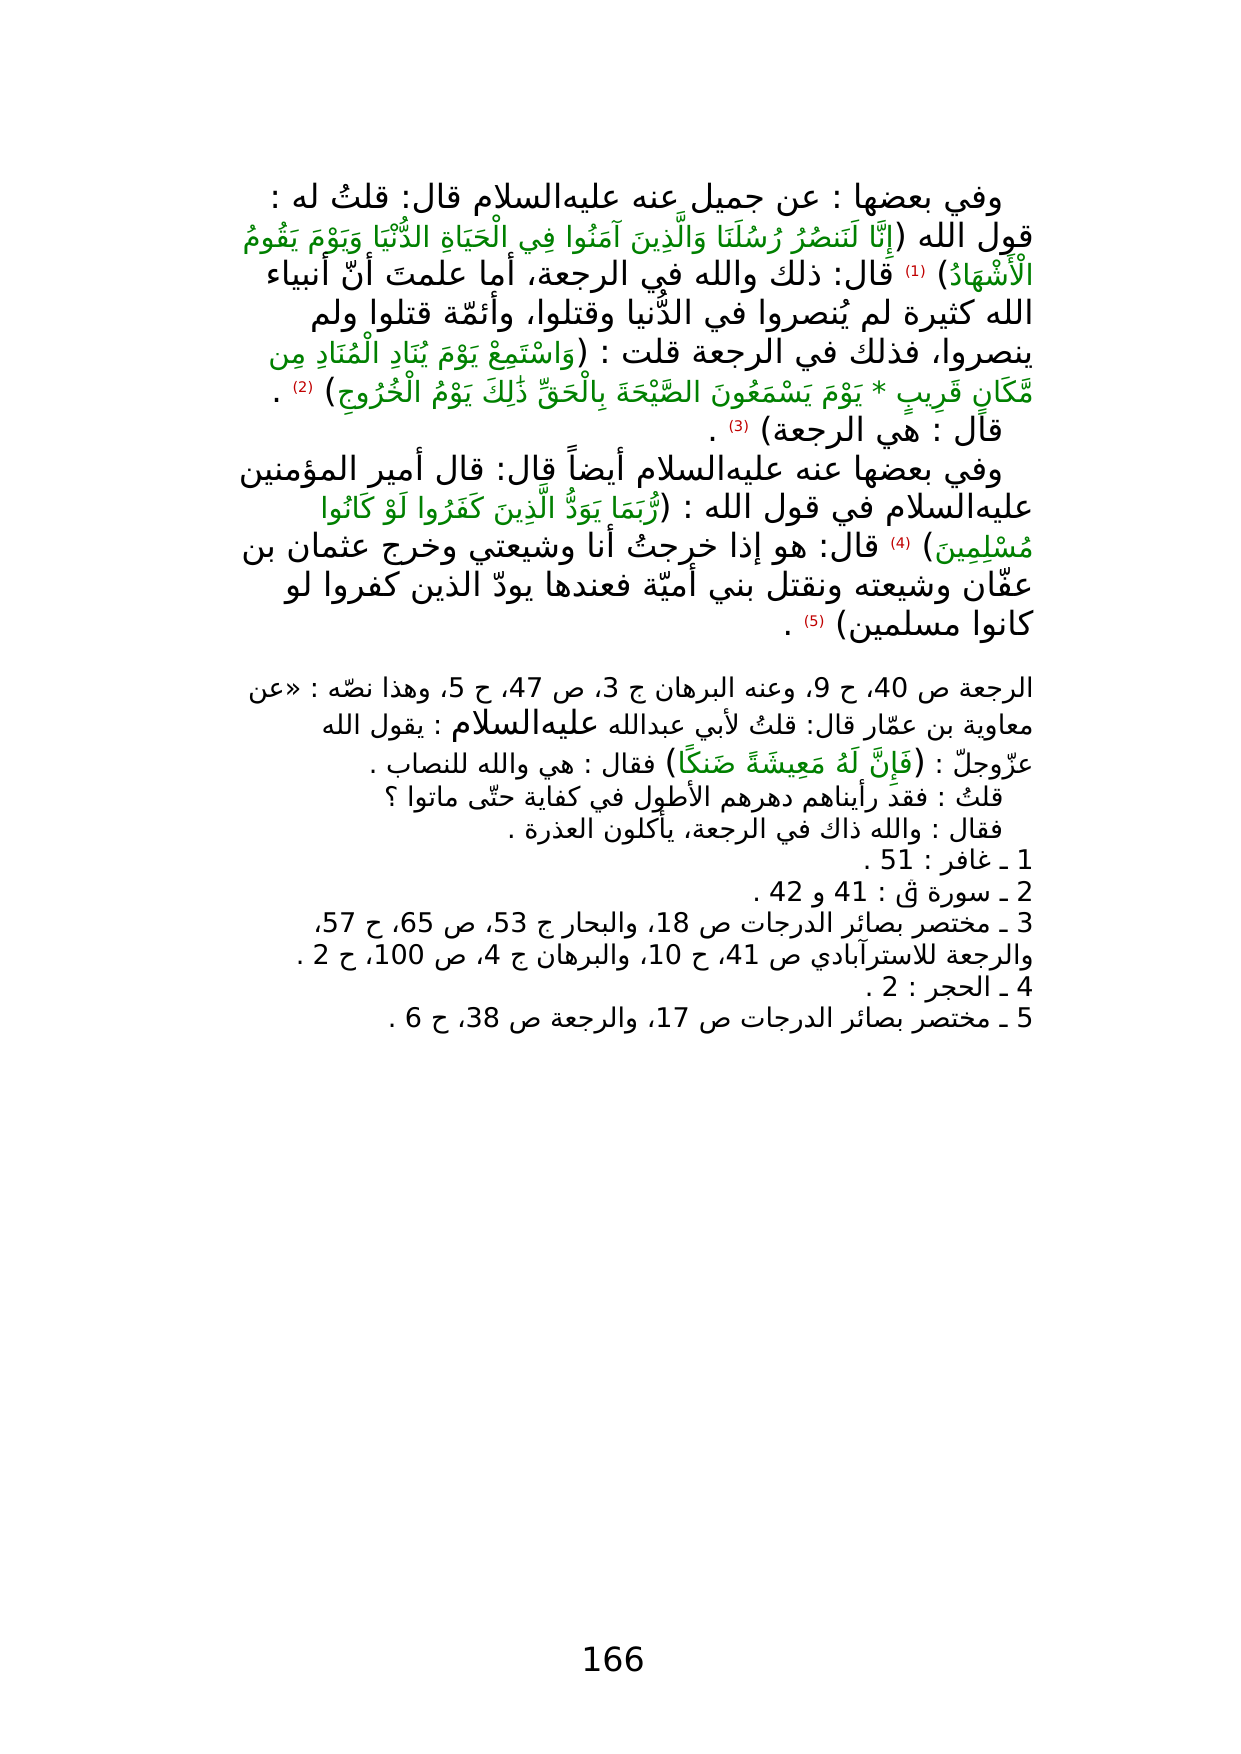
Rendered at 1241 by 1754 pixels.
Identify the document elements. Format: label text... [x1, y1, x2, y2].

text وفي بعضها : عن جميل عنه عليه‌السلام قال: قلتُ له : قول الله (إِنَّا لَنَنصُرُ رُسُلَنَا وَالَّذِينَ آمَنُوا فِي الْحَيَاةِ الدُّنْيَا وَيَوْمَ يَقُومُ الْأَشْهَادُ) (1) قال: ذلك والله في الرجعة، أما علمتَ أنّ أنبياء الله كثيرة لم يُنصروا في الدُّنيا وقتلوا، وأئمّة قتلوا ولم ينصروا، فذلك في الرجعة قلت : (وَاسْتَمِعْ يَوْمَ يُنَادِ الْمُنَادِ مِن مَّكَانٍ قَرِيبٍ * يَوْمَ يَسْمَعُونَ الصَّيْحَةَ بِالْحَقِّ ذَٰلِكَ يَوْمُ الْخُرُوجِ) (2) . [222, 177, 1033, 410]
text 3 ـ مختصر بصائر الدرجات ص 18، والبحار ج 53، ص 65، ح 57، والرجعة للاسترآبادي ص 41، ح 10، والبرهان ج 4، ص 100، ح 2 . [222, 908, 1033, 971]
text قال : هي الرجعة) (3) . [222, 410, 1033, 449]
text الرجعة ص 40، ح 9، وعنه البرهان ج 3، ص 47، ح 5، وهذا نصّه : «عن معاوية بن عمّار قال: قلتُ لأبي عبدالله عليه‌السلام : يقول الله عزّوجلّ : (فَإِنَّ لَهُ مَعِيشَةً ضَنكًا) فقال : هي والله للنصاب . [222, 672, 1033, 781]
text 2 ـ سورة قۤ : 41 و 42 . [222, 876, 1033, 908]
text قلتُ : فقد رأيناهم دهرهم الأطول في كفاية حتّی ماتوا ؟ [222, 781, 1033, 813]
text فقال : والله ذاك في الرجعة، يأكلون العذرة . [222, 813, 1033, 844]
text 4 ـ الحجر : 2 . [222, 971, 1033, 1002]
text وفي بعضها عنه عليه‌السلام أيضاً قال: قال أمير المؤمنين عليه‌السلام في قول الله : (رُّبَمَا يَوَدُّ الَّذِينَ كَفَرُوا لَوْ كَانُوا مُسْلِمِينَ) (4) قال: هو إذا خرجتُ أنا وشيعتي وخرج عثمان بن عفّان وشيعته ونقتل بني أميّة فعندها يودّ الذين كفروا لو كانوا مسلمين) (5) . [222, 449, 1033, 643]
text 1 ـ غافر : 51 . [222, 844, 1033, 876]
text 5 ـ مختصر بصائر الدرجات ص 17، والرجعة ص 38، ح 6 . [222, 1002, 1033, 1034]
